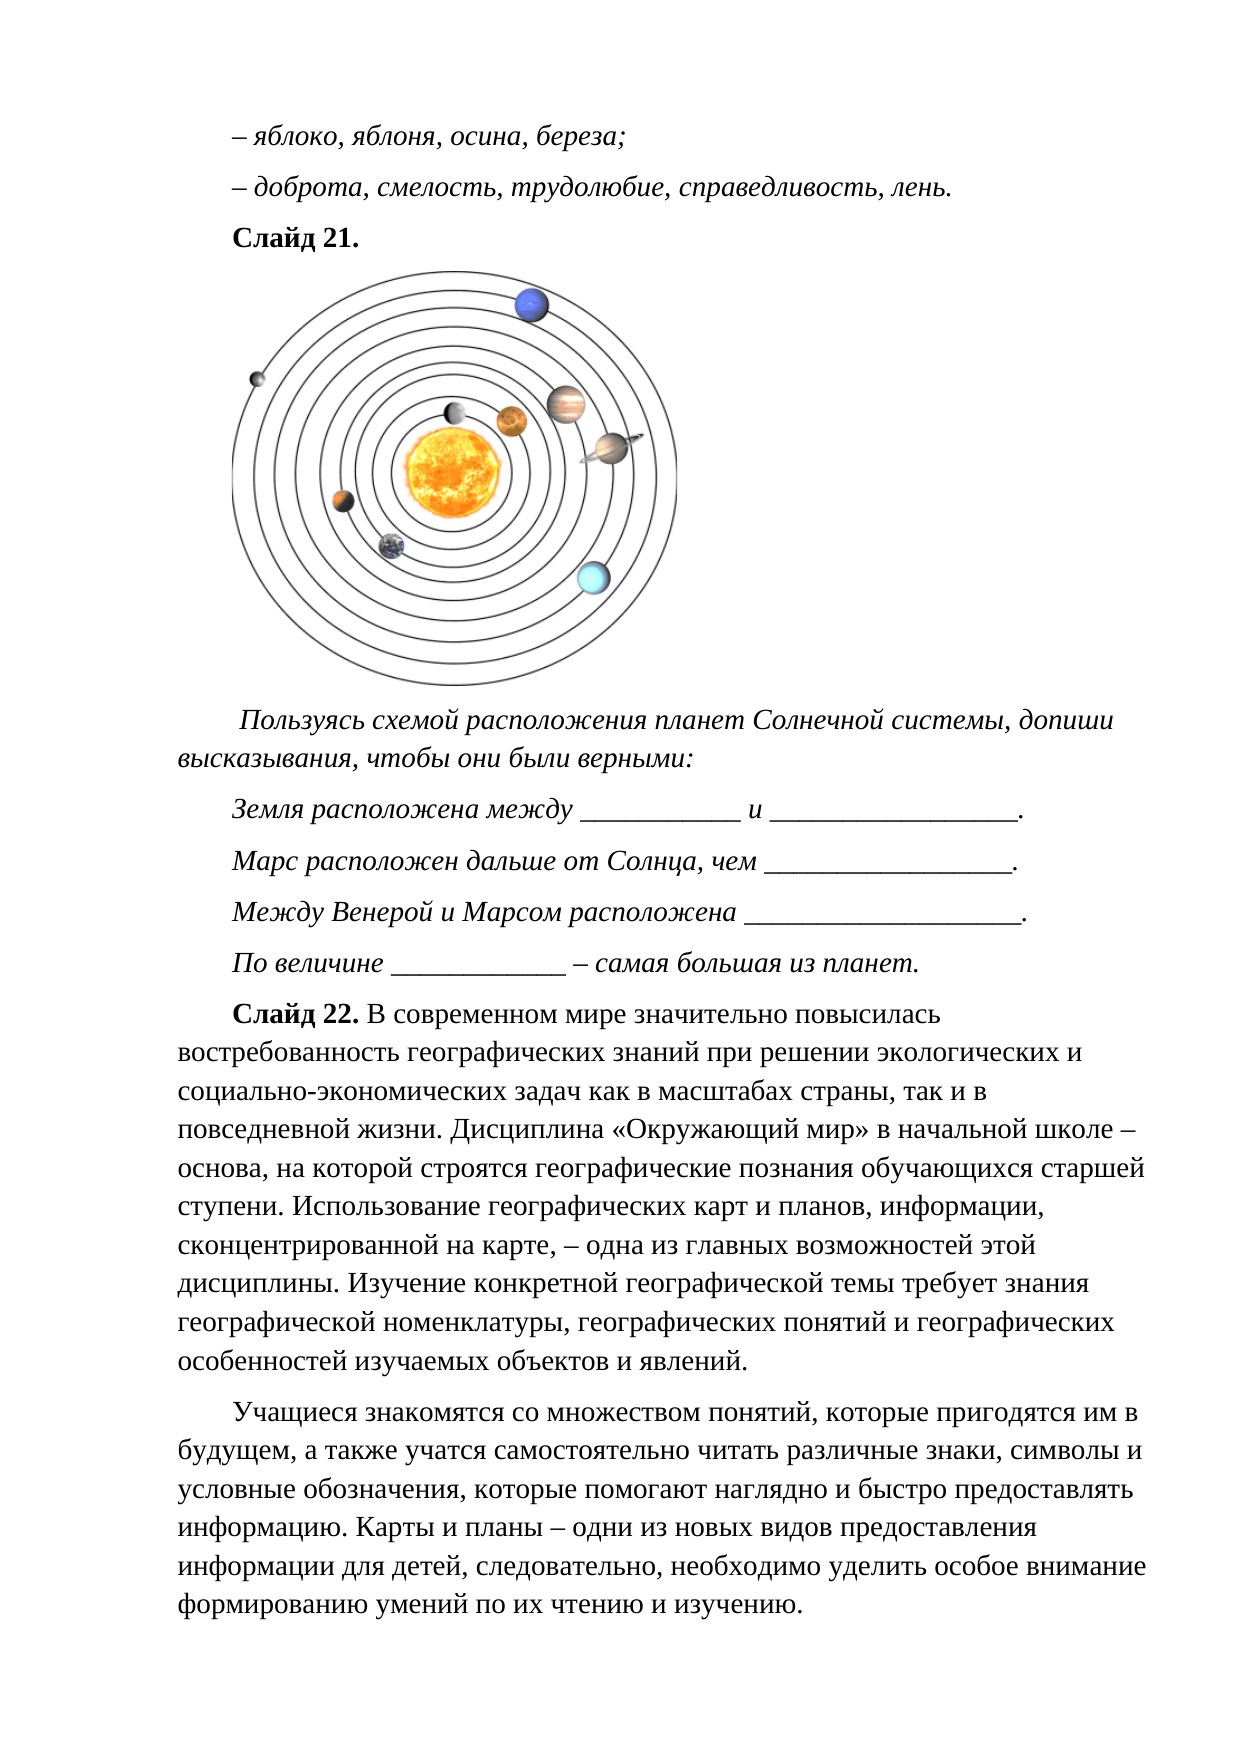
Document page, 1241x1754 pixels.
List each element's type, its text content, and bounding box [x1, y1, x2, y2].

text – яблоко, яблоня, осина, береза; [177, 118, 1167, 152]
text По величине ____________ – самая большая из планет. [177, 945, 1167, 978]
text Земля расположена между ___________ и _________________. [177, 792, 1167, 825]
text – доброта, смелость, трудолюбие, справедливость, лень. [177, 169, 1167, 203]
picture [231, 271, 678, 686]
text Учащиеся знакомятся со множеством понятий, которые пригодятся им в будущем, а также учатся самостоятельно читать различные знаки, символы и условные обозначения, которые помогают наглядно и быстро предоставлять информацию. Карты и планы – одни из новых видов предоставления информации для детей, следовательно, необходимо уделить особое внимание формированию умений по их чтению и изучению. [177, 1394, 1167, 1620]
text Марс расположен дальше от Солнца, чем _________________. [177, 843, 1167, 876]
text Слайд 22. В современном мире значительно повысилась востребованность географических знаний при решении экологических и социально-экономических задач как в масштабах страны, так и в повседневной жизни. Дисциплина «Окружающий мир» в начальной школе – основа, на которой строятся географические познания обучающихся старшей ступени. Использование географических карт и планов, информации, сконцентрированной на карте, – одна из главных возможностей этой дисциплины. Изучение конкретной географической темы требует знания географической номенклатуры, географических понятий и географических особенностей изучаемых объектов и явлений. [177, 996, 1167, 1376]
text Между Венерой и Марсом расположена ___________________. [177, 894, 1167, 927]
text Слайд 21. [177, 220, 1167, 254]
text Пользуясь схемой расположения планет Солнечной системы, допиши высказывания, чтобы они были верными: [177, 702, 1167, 774]
